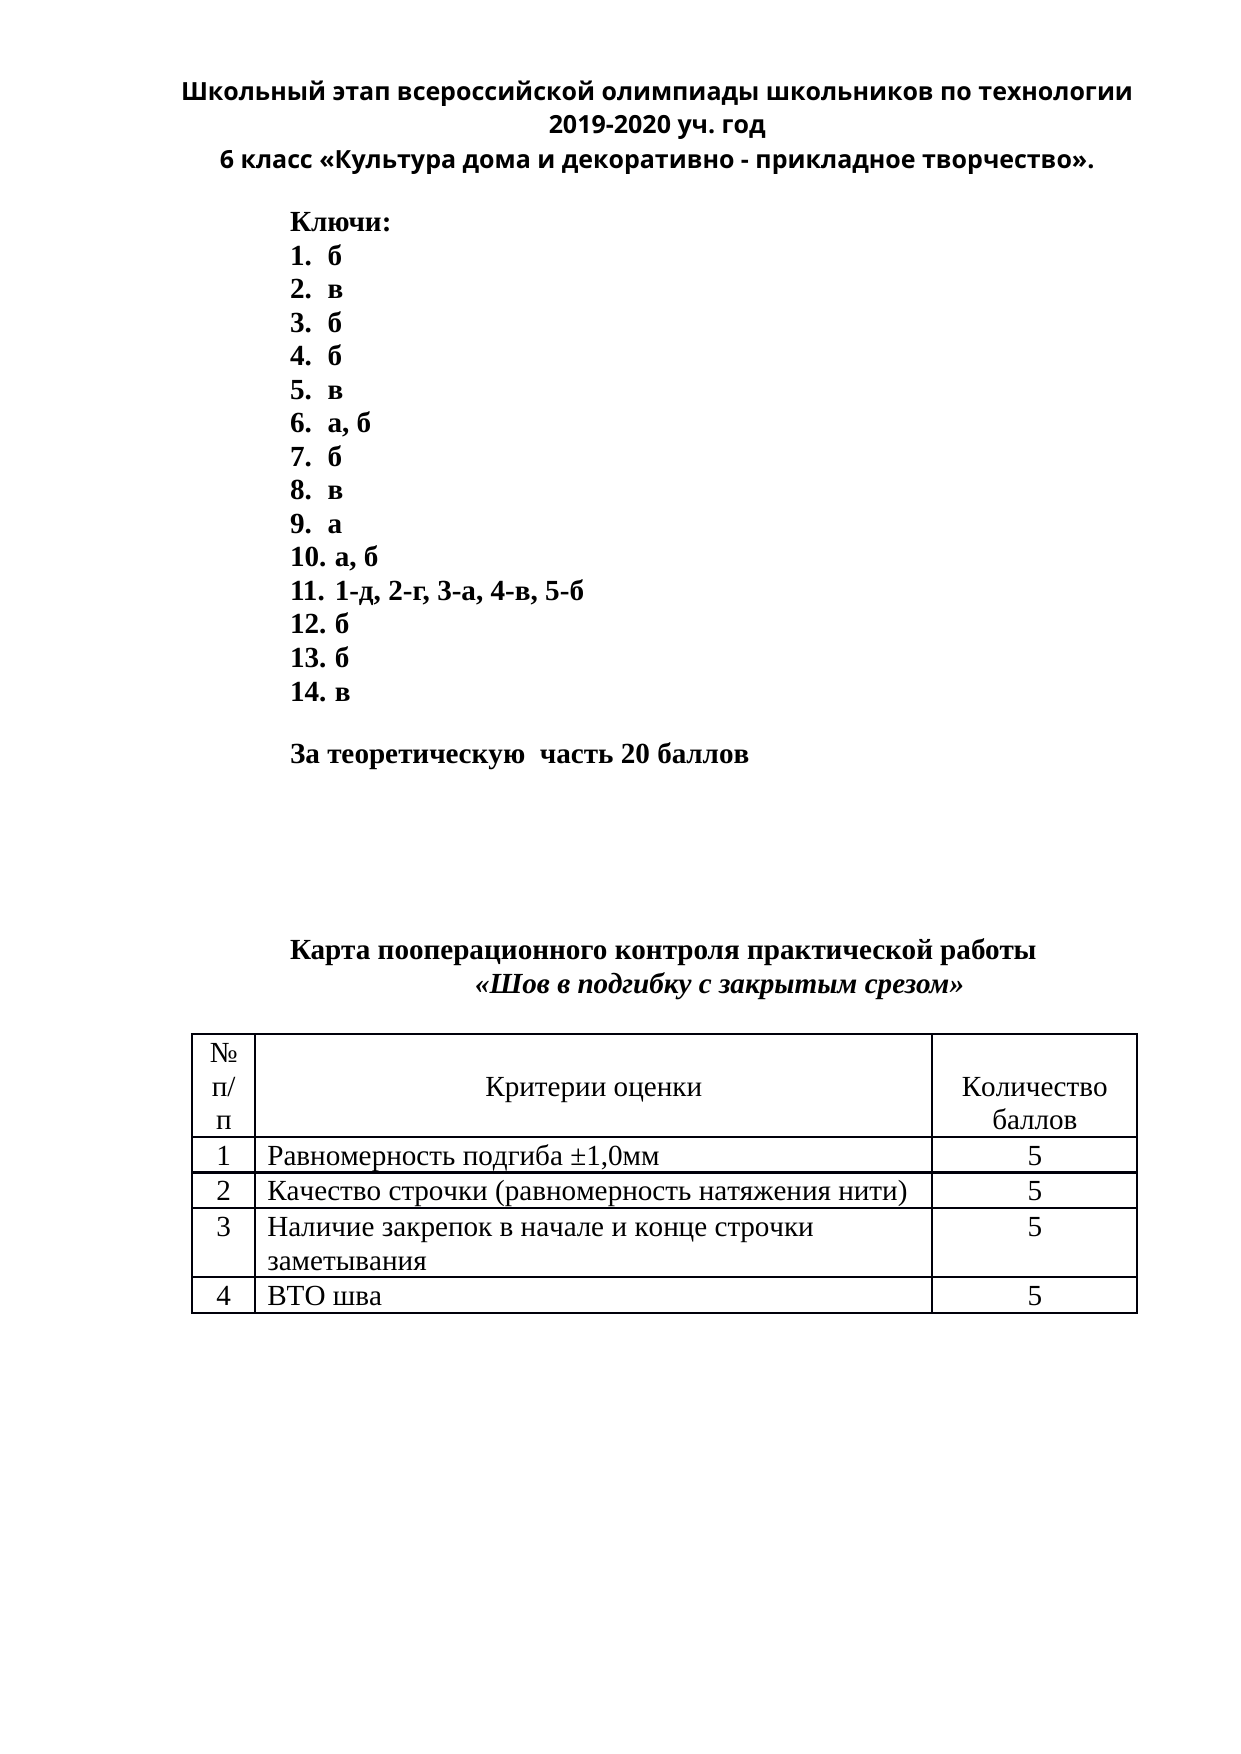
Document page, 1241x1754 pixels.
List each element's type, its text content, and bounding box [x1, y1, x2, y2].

list б [290, 305, 1152, 338]
table_cell 5 [933, 1209, 1136, 1276]
list б [290, 607, 1152, 640]
table_header № п/п [193, 1035, 254, 1136]
list 1-д, 2-г, 3-а, 4-в, 5-б [290, 573, 1152, 607]
list б [290, 238, 1152, 271]
list а [290, 506, 1152, 539]
list в [290, 472, 1152, 506]
table_cell Наличие закрепок в начале и конце строчки заметывания [256, 1209, 931, 1276]
table_cell 5 [933, 1174, 1136, 1207]
text Школьный этап всероссийской олимпиады школьников по технологии 2019-2020 уч. год [148, 73, 1167, 141]
table_cell ВТО шва [256, 1278, 931, 1312]
table_cell Качество строчки (равномерность натяжения нити) [256, 1174, 931, 1207]
table_cell 2 [193, 1174, 254, 1207]
table_cell 1 [193, 1138, 254, 1171]
list Ключи: [290, 204, 1152, 238]
list в [290, 271, 1152, 305]
table_cell 5 [933, 1278, 1136, 1312]
table_header Количество баллов [933, 1035, 1136, 1136]
table_cell 4 [193, 1278, 254, 1312]
text За теоретическую часть 20 баллов [177, 736, 1152, 769]
table_cell Равномерность подгиба ±1,0мм [256, 1138, 931, 1171]
list Карта пооперационного контроля практической работы [290, 932, 1152, 966]
text 6 класс «Культура дома и декоративно - прикладное творчество». [148, 141, 1167, 175]
list б [290, 439, 1152, 472]
table_header Критерии оценки [256, 1035, 931, 1136]
list а, б [290, 405, 1152, 439]
list в [290, 372, 1152, 405]
table_cell 5 [933, 1138, 1136, 1171]
list б [290, 338, 1152, 372]
list в [290, 674, 1152, 707]
table_cell 3 [193, 1209, 254, 1276]
list б [290, 640, 1152, 674]
list «Шов в подгибку с закрытым срезом» [290, 966, 1152, 999]
list а, б [290, 539, 1152, 573]
